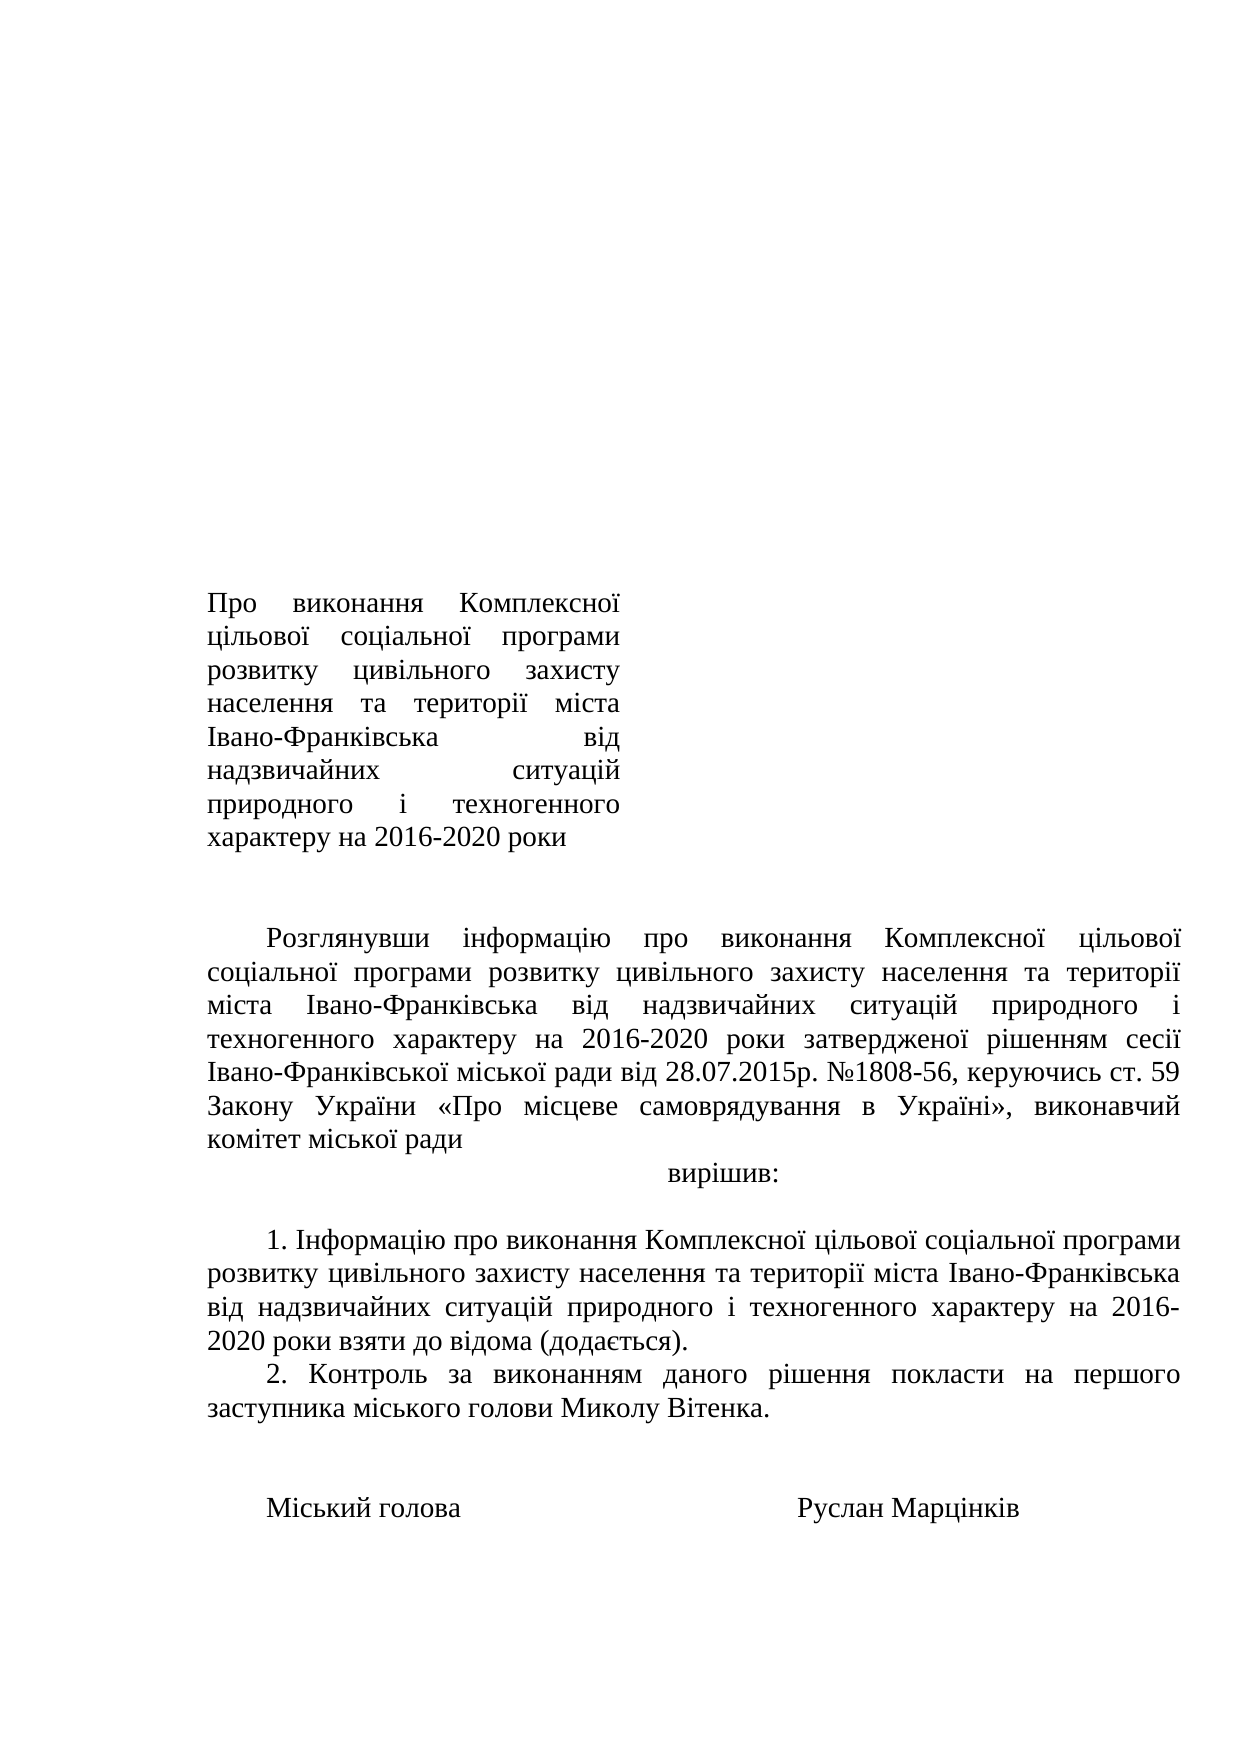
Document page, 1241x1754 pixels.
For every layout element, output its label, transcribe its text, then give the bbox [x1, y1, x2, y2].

text Про виконання Комплексної цільової соціальної програми розвитку цивільного захисту населення та території міста Івано-Франківська від надзвичайних ситуацій природного і техногенного характеру на 2016-2020 роки [207, 585, 620, 853]
text 2. Контроль за виконанням даного рішення покласти на першого заступника міського голови Миколу Вітенка. [207, 1356, 1181, 1423]
text Розглянувши інформацію про виконання Комплексної цільової соціальної програми розвитку цивільного захисту населення та території міста Івано-Франківська від надзвичайних ситуацій природного і техногенного характеру на 2016-2020 роки затвердженої рішенням сесії Івано-Франківської міської ради від 28.07.2015р. №1808-56, керуючись ст. 59 Закону України «Про місцеве самоврядування в Україні», виконавчий комітет міської ради [207, 920, 1181, 1155]
text вирішив: [207, 1155, 1181, 1188]
text 1. Інформацію про виконання Комплексної цільової соціальної програми розвитку цивільного захисту населення та території міста Івано-Франківська від надзвичайних ситуацій природного і техногенного характеру на 2016-2020 роки взяти до відома (додається). [207, 1222, 1181, 1356]
text Міський голова Руслан Марцінків [207, 1490, 1181, 1524]
